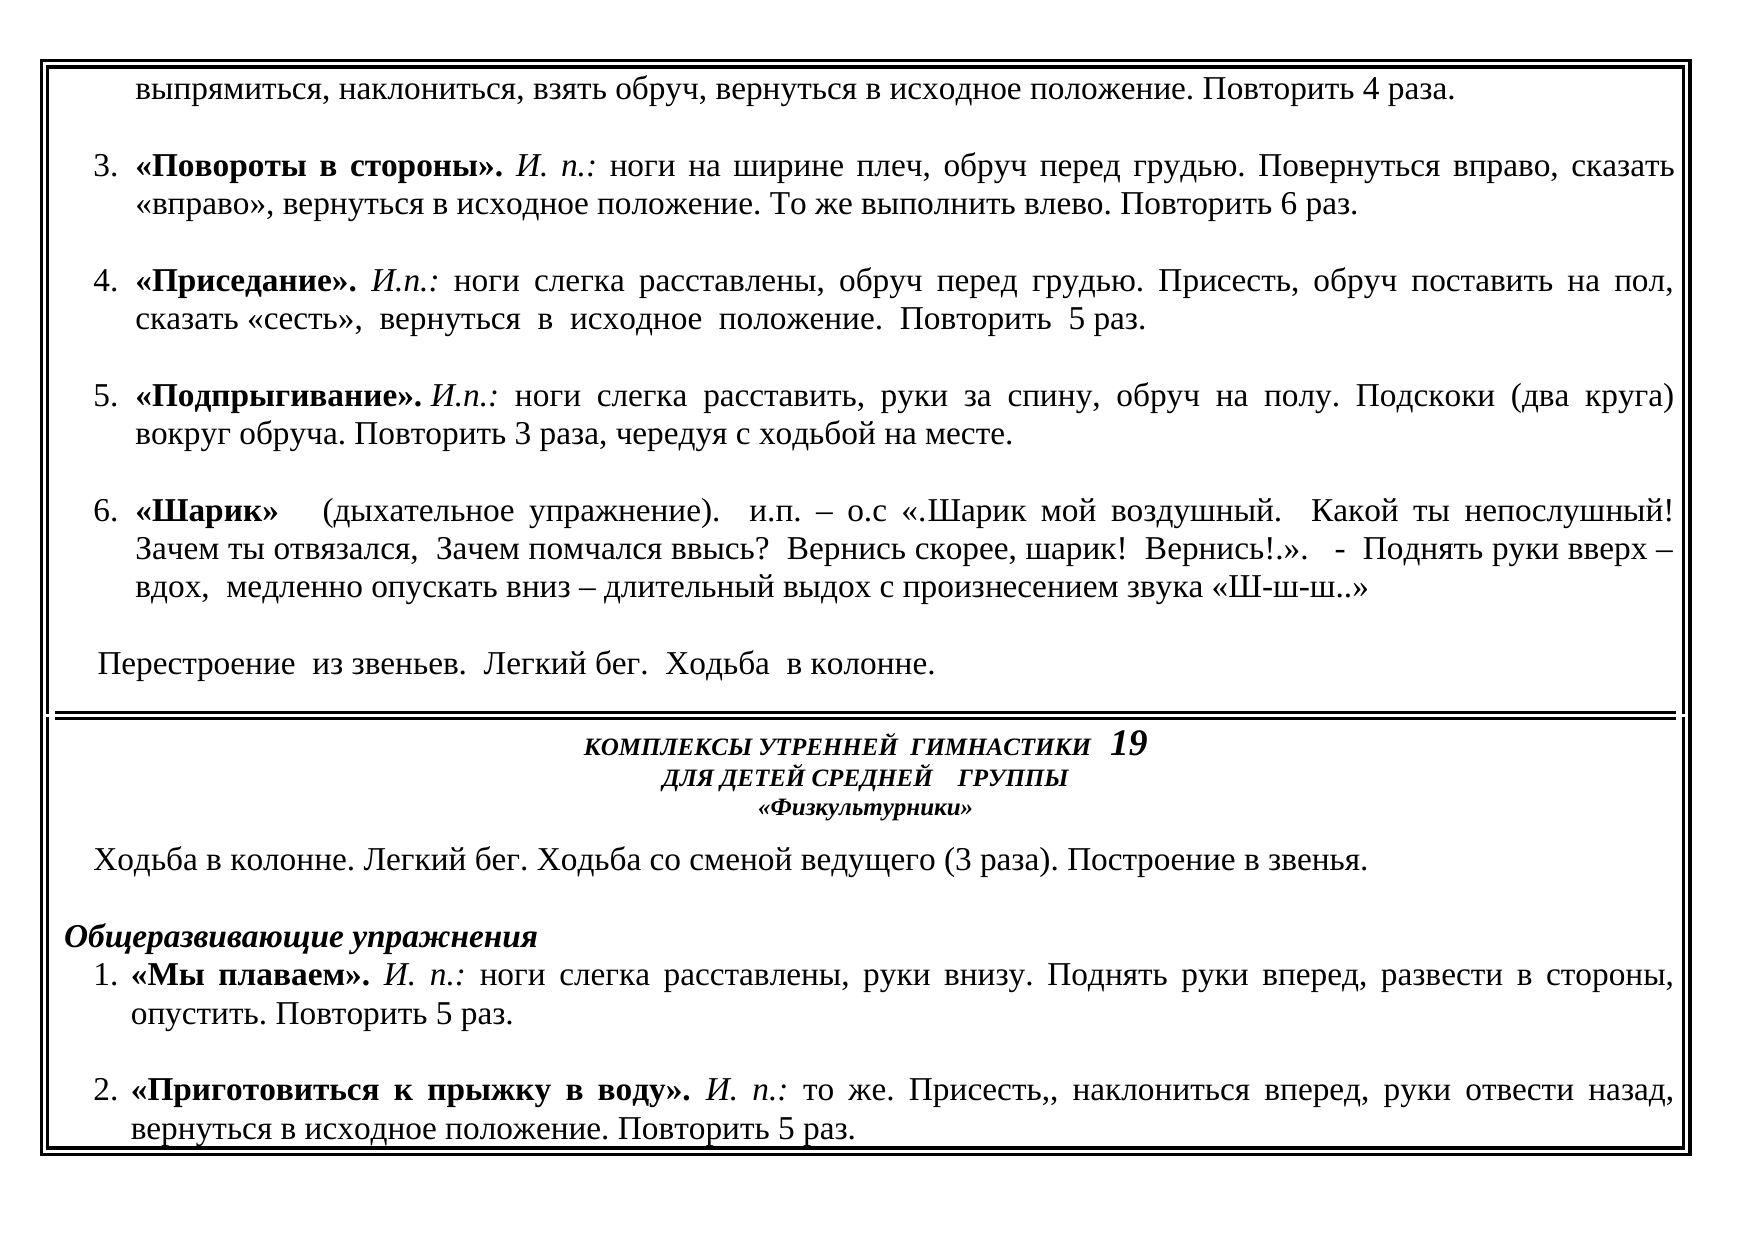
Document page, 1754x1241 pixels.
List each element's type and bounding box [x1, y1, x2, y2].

table_cell [44, 62, 1687, 711]
table_cell [44, 711, 1687, 1146]
